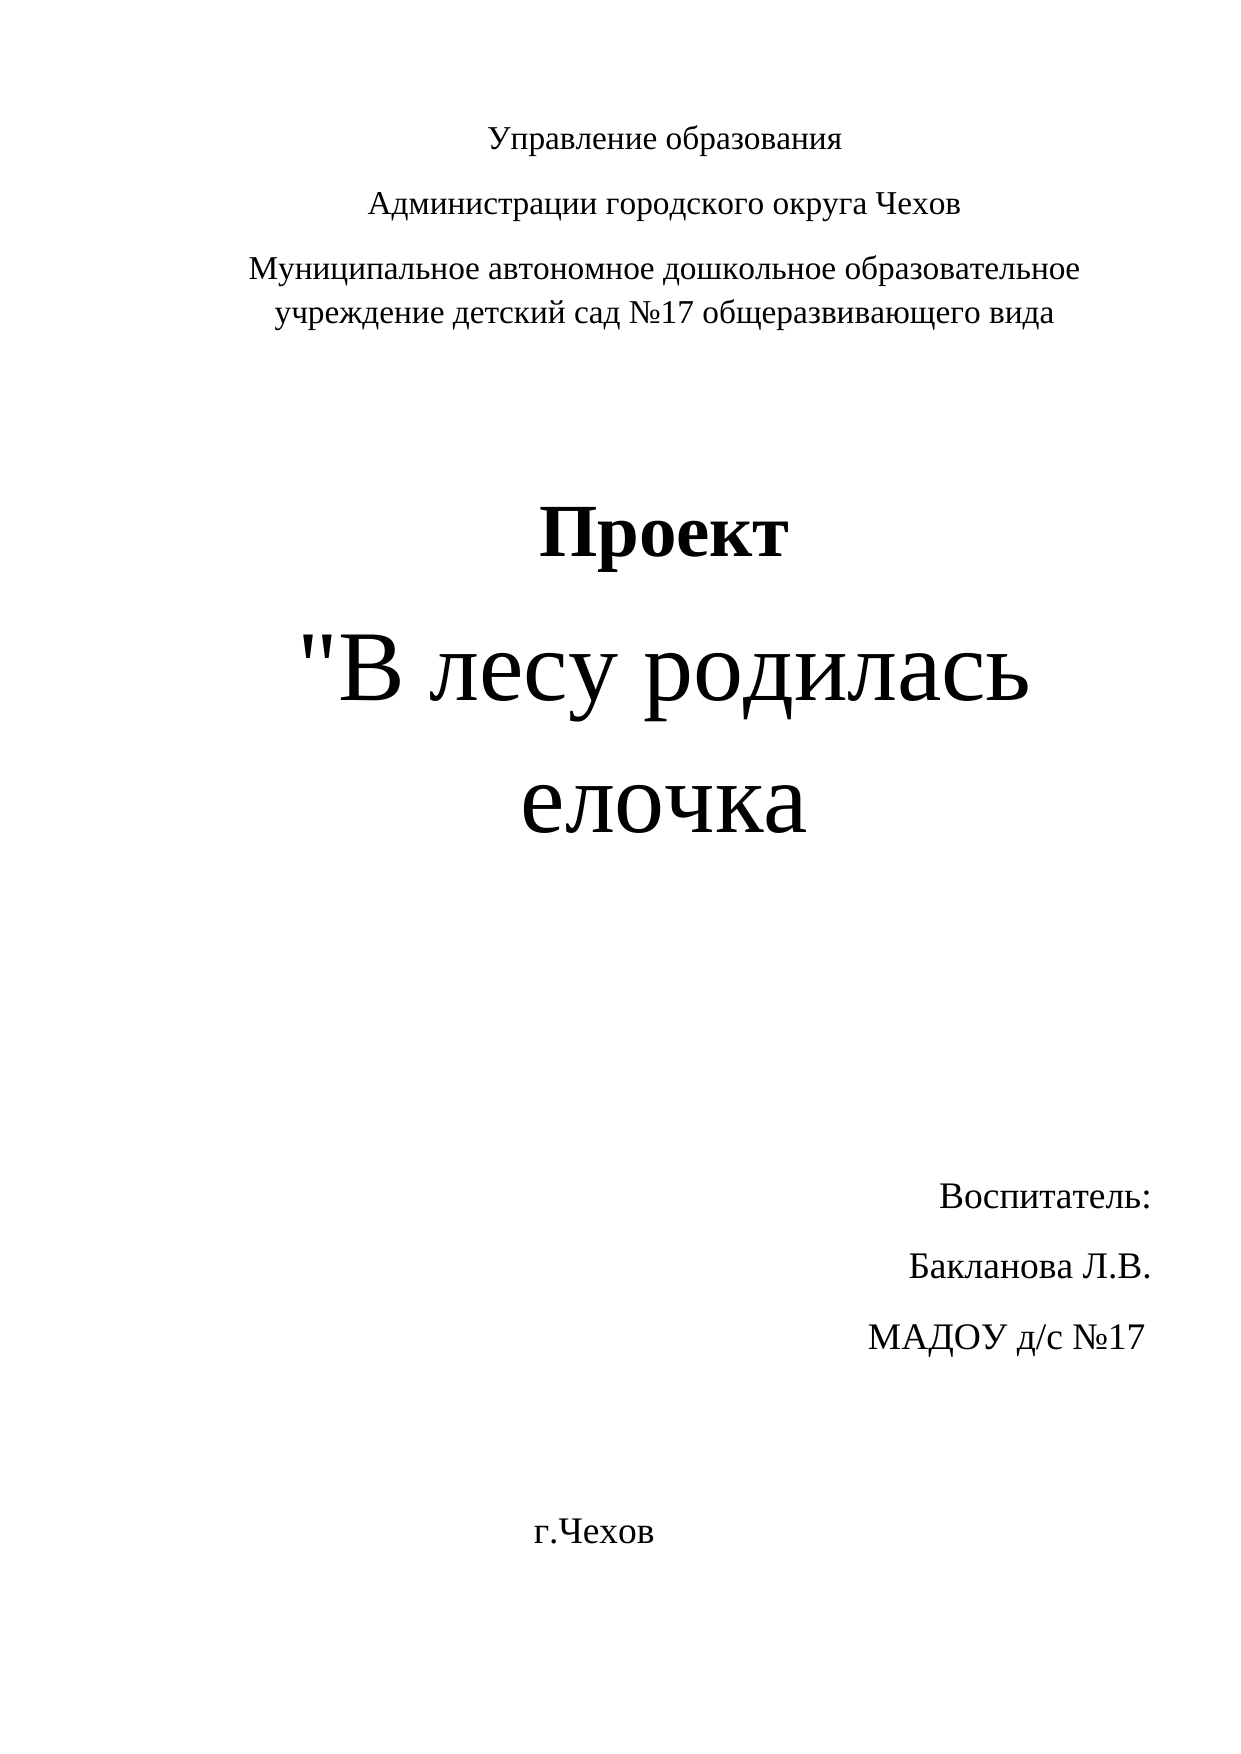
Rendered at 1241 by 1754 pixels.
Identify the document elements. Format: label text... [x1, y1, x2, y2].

text Проект [177, 487, 1152, 573]
text Управление образования [177, 118, 1152, 156]
text МАДОУ д/с №17 [177, 1314, 1152, 1357]
text "В лесу родилась елочка [177, 607, 1152, 854]
text Администрации городского округа Чехов [177, 183, 1152, 221]
text Бакланова Л.В. [177, 1244, 1152, 1287]
text Воспитатель: [177, 1173, 1152, 1217]
text Муниципальное автономное дошкольное образовательное учреждение детский сад №17 общеразвивающего вида [177, 248, 1152, 330]
text г.Чехов [177, 1508, 1152, 1551]
